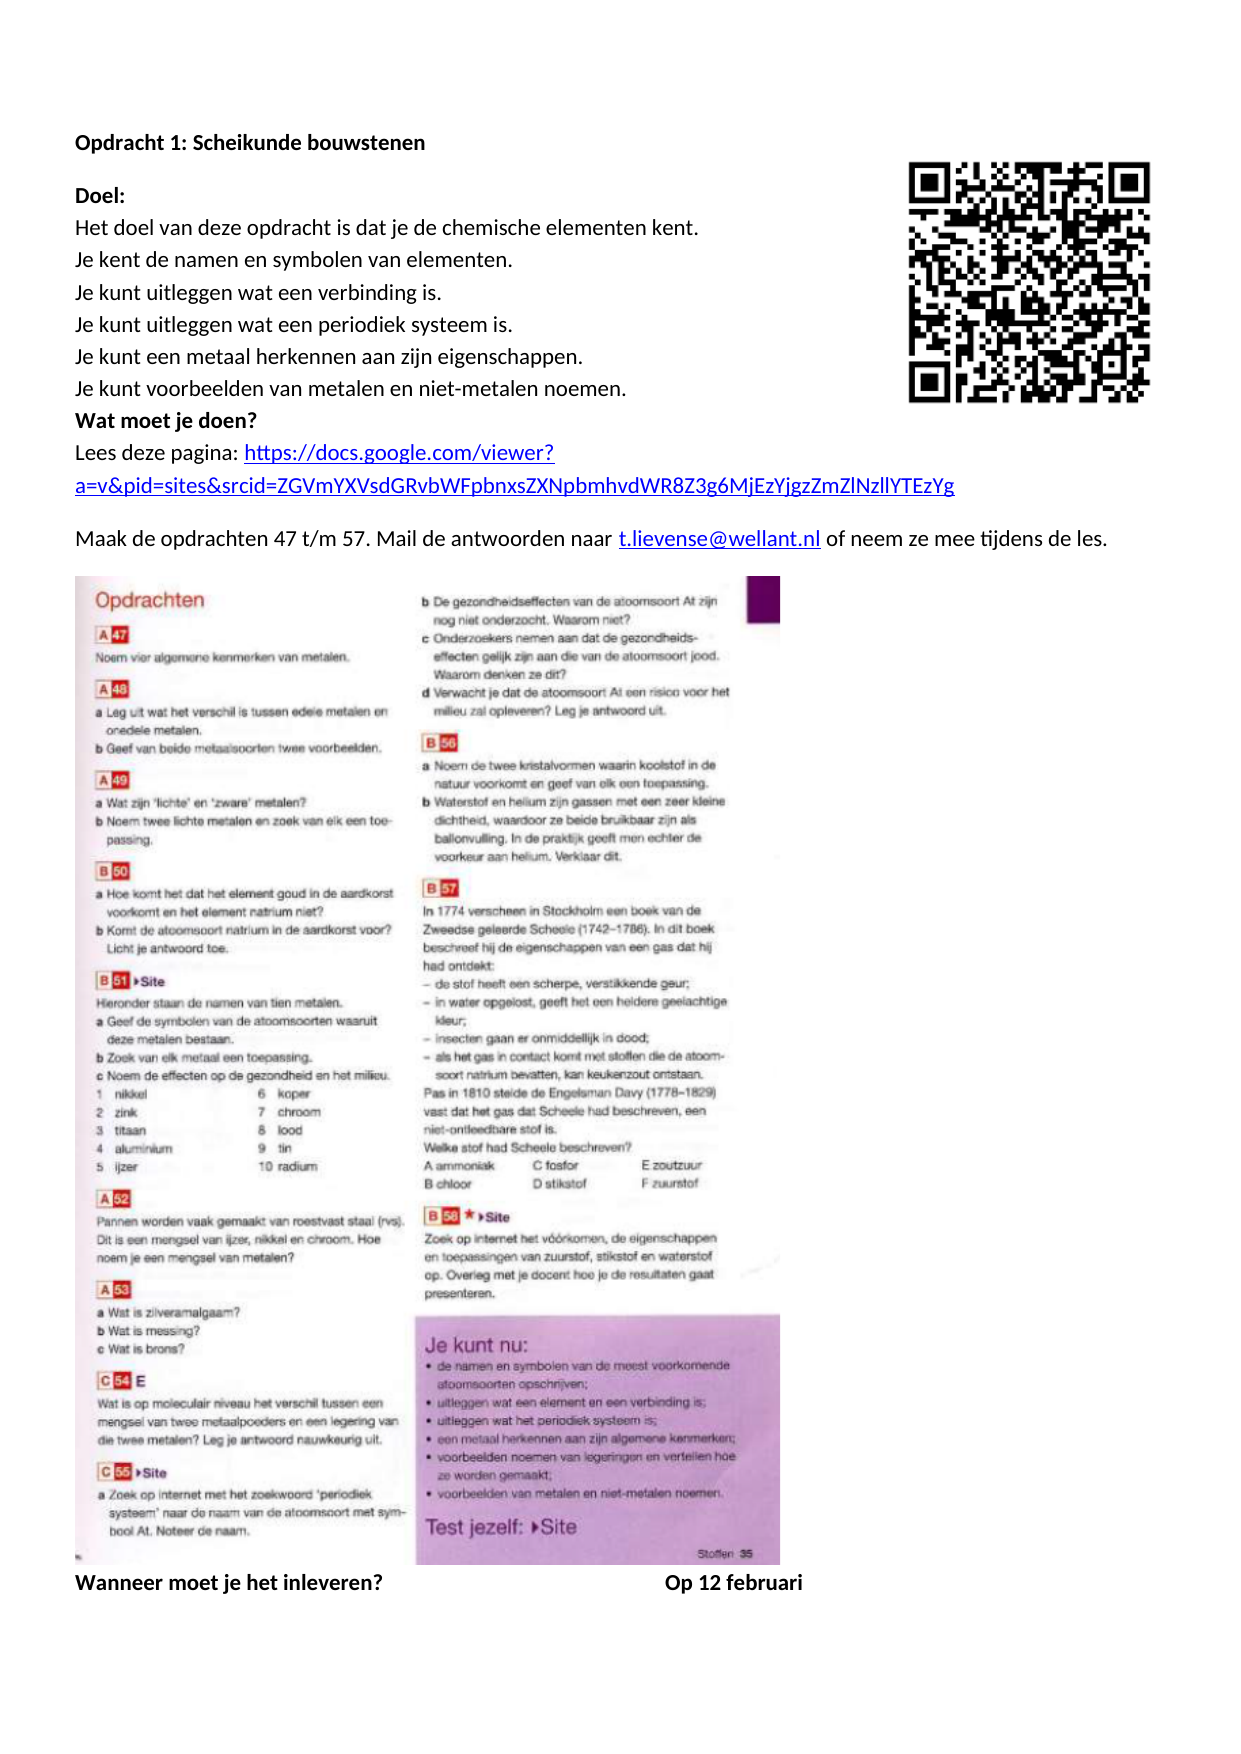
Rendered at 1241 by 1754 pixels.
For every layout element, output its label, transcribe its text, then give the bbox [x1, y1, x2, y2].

picture [75, 576, 781, 1565]
picture [907, 159, 1153, 181]
text Maak de opdrachten 47 t/m 57. Mail de antwoorden naar t.lievense@wellant.nl of neem ze mee tijdens de les. [75, 524, 1165, 552]
text Doel: Het doel van deze opdracht is dat je de chemische elementen kent. Je kent de namen en symbolen van elementen. Je kunt uitleggen wat een verbinding is. Je kunt uitleggen wat een periodiek systeem is. Je kunt een metaal herkennen aan zijn eigenschappen. Je kunt voorbeelden van metalen en niet-metalen noemen. Wat moet je doen? Lees deze pagina: https://docs.google.com/viewer?a=v&pid=sites&srcid=ZGVmYXVsdGRvbWFpbnxsZXNpbmhvdWR8Z3g6MjEzYjgzZmZlNzllYTEzYg [75, 181, 1165, 499]
text Opdracht 1: Scheikunde bouwstenen [75, 128, 1165, 156]
